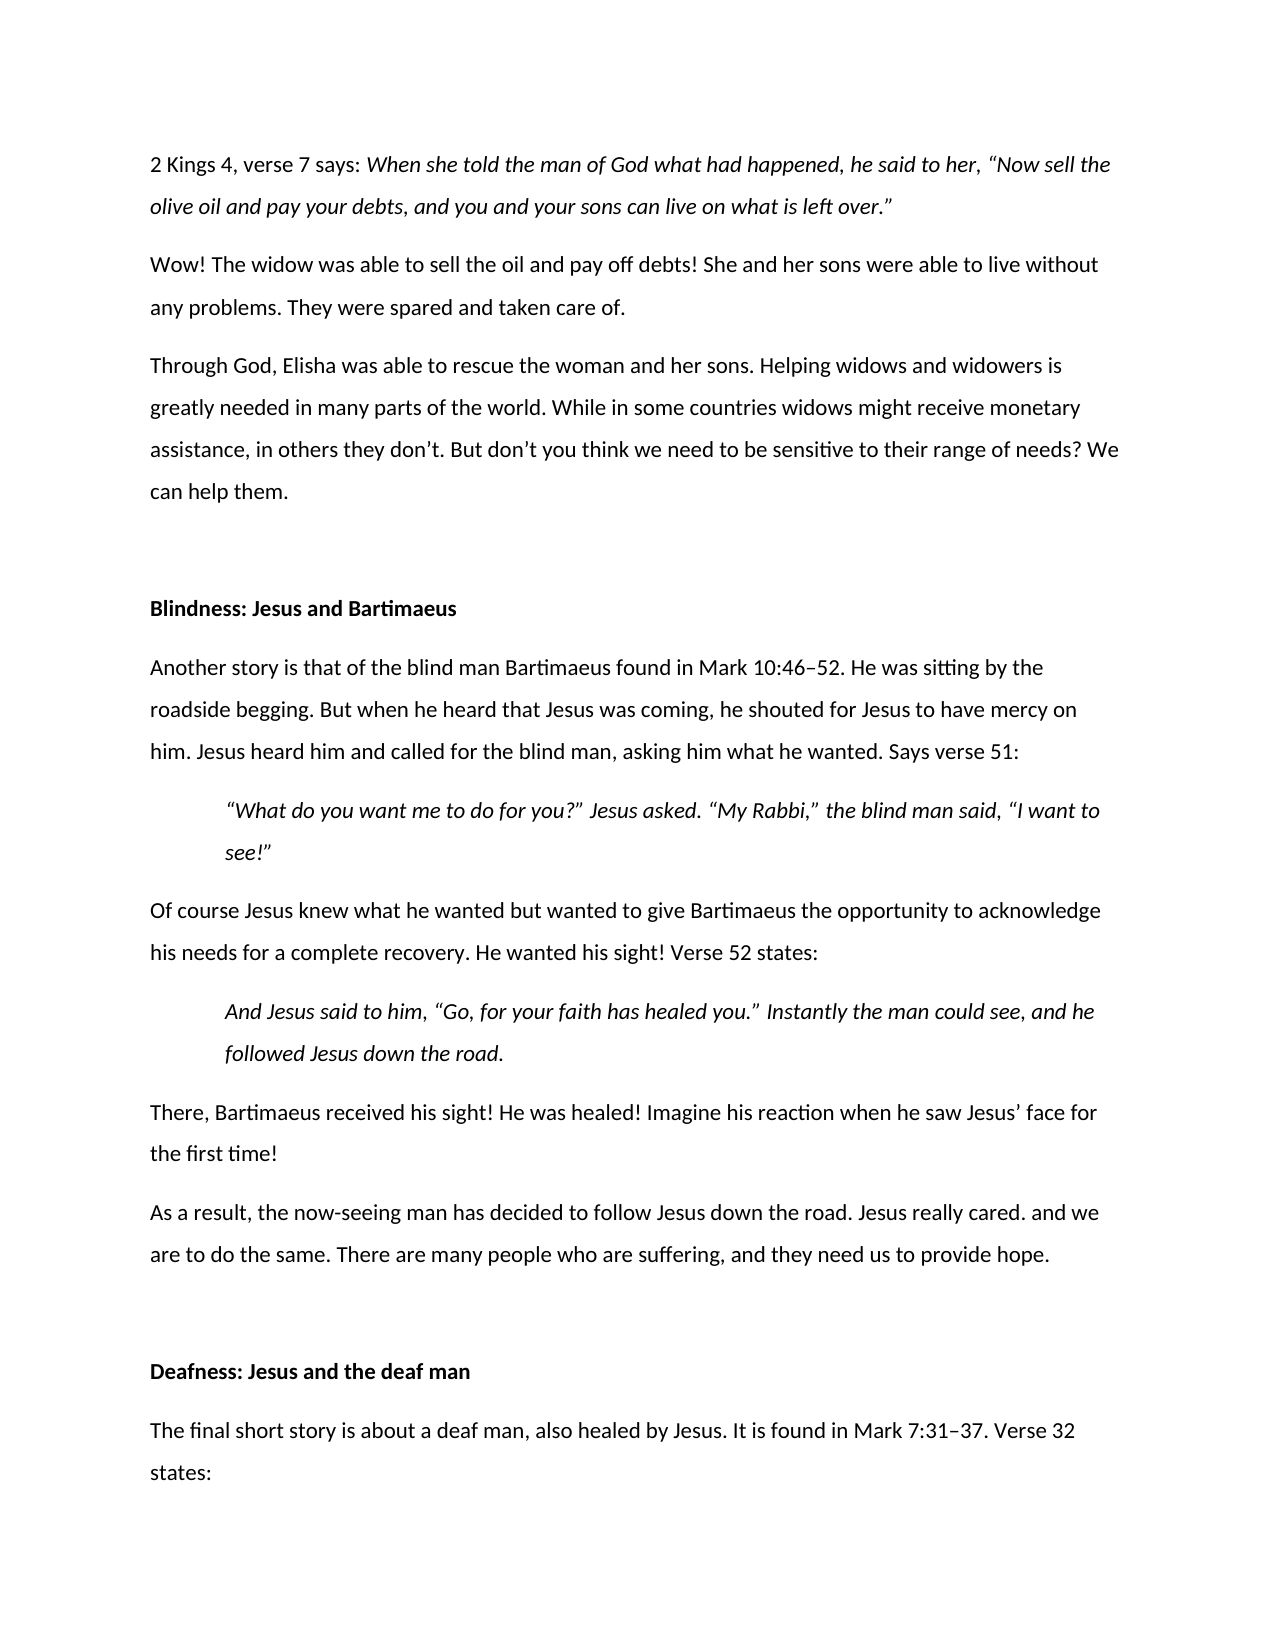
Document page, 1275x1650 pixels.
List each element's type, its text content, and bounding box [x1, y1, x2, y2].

text Of course Jesus knew what he wanted but wanted to give Bartimaeus the opportunity to acknowledge his needs for a complete recovery. He wanted his sight! Verse 52 states: [150, 896, 1125, 966]
text As a result, the now-seeing man has decided to follow Jesus down the road. Jesus really cared. and we are to do the same. There are many people who are suffering, and they need us to provide hope. [150, 1198, 1125, 1268]
text Through God, Elisha was able to rescue the woman and her sons. Helping widows and widowers is greatly needed in many parts of the world. While in some countries widows might receive monetary assistance, in others they don’t. But don’t you think we need to be sensitive to their range of needs? We can help them. [150, 351, 1125, 505]
text Deafness: Jesus and the deaf man [150, 1357, 1125, 1386]
text “What do you want me to do for you?” Jesus asked. “My Rabbi,” the blind man said, “I want to see!” [225, 796, 1125, 866]
text 2 Kings 4, verse 7 says: When she told the man of God what had happened, he said to her, “Now sell the olive oil and pay your debts, and you and your sons can live on what is left over.” [150, 150, 1125, 220]
text Another story is that of the blind man Bartimaeus found in Mark 10:46–52. He was sitting by the roadside begging. But when he heard that Jesus was coming, he shouted for Jesus to have mercy on him. Jesus heard him and called for the blind man, asking him what he wanted. Says verse 51: [150, 653, 1125, 765]
text There, Bartimaeus received his sight! He was healed! Imagine his reaction when he saw Jesus’ face for the first time! [150, 1098, 1125, 1168]
text And Jesus said to him, “Go, for your faith has healed you.” Instantly the man could see, and he followed Jesus down the road. [225, 997, 1125, 1067]
text Blindness: Jesus and Bartimaeus [150, 594, 1125, 622]
text Wow! The widow was able to sell the oil and pay off debts! She and her sons were able to live without any problems. They were spared and taken care of. [150, 251, 1125, 321]
text The final short story is about a deaf man, also healed by Jesus. It is found in Mark 7:31–37. Verse 32 states: [150, 1416, 1125, 1486]
